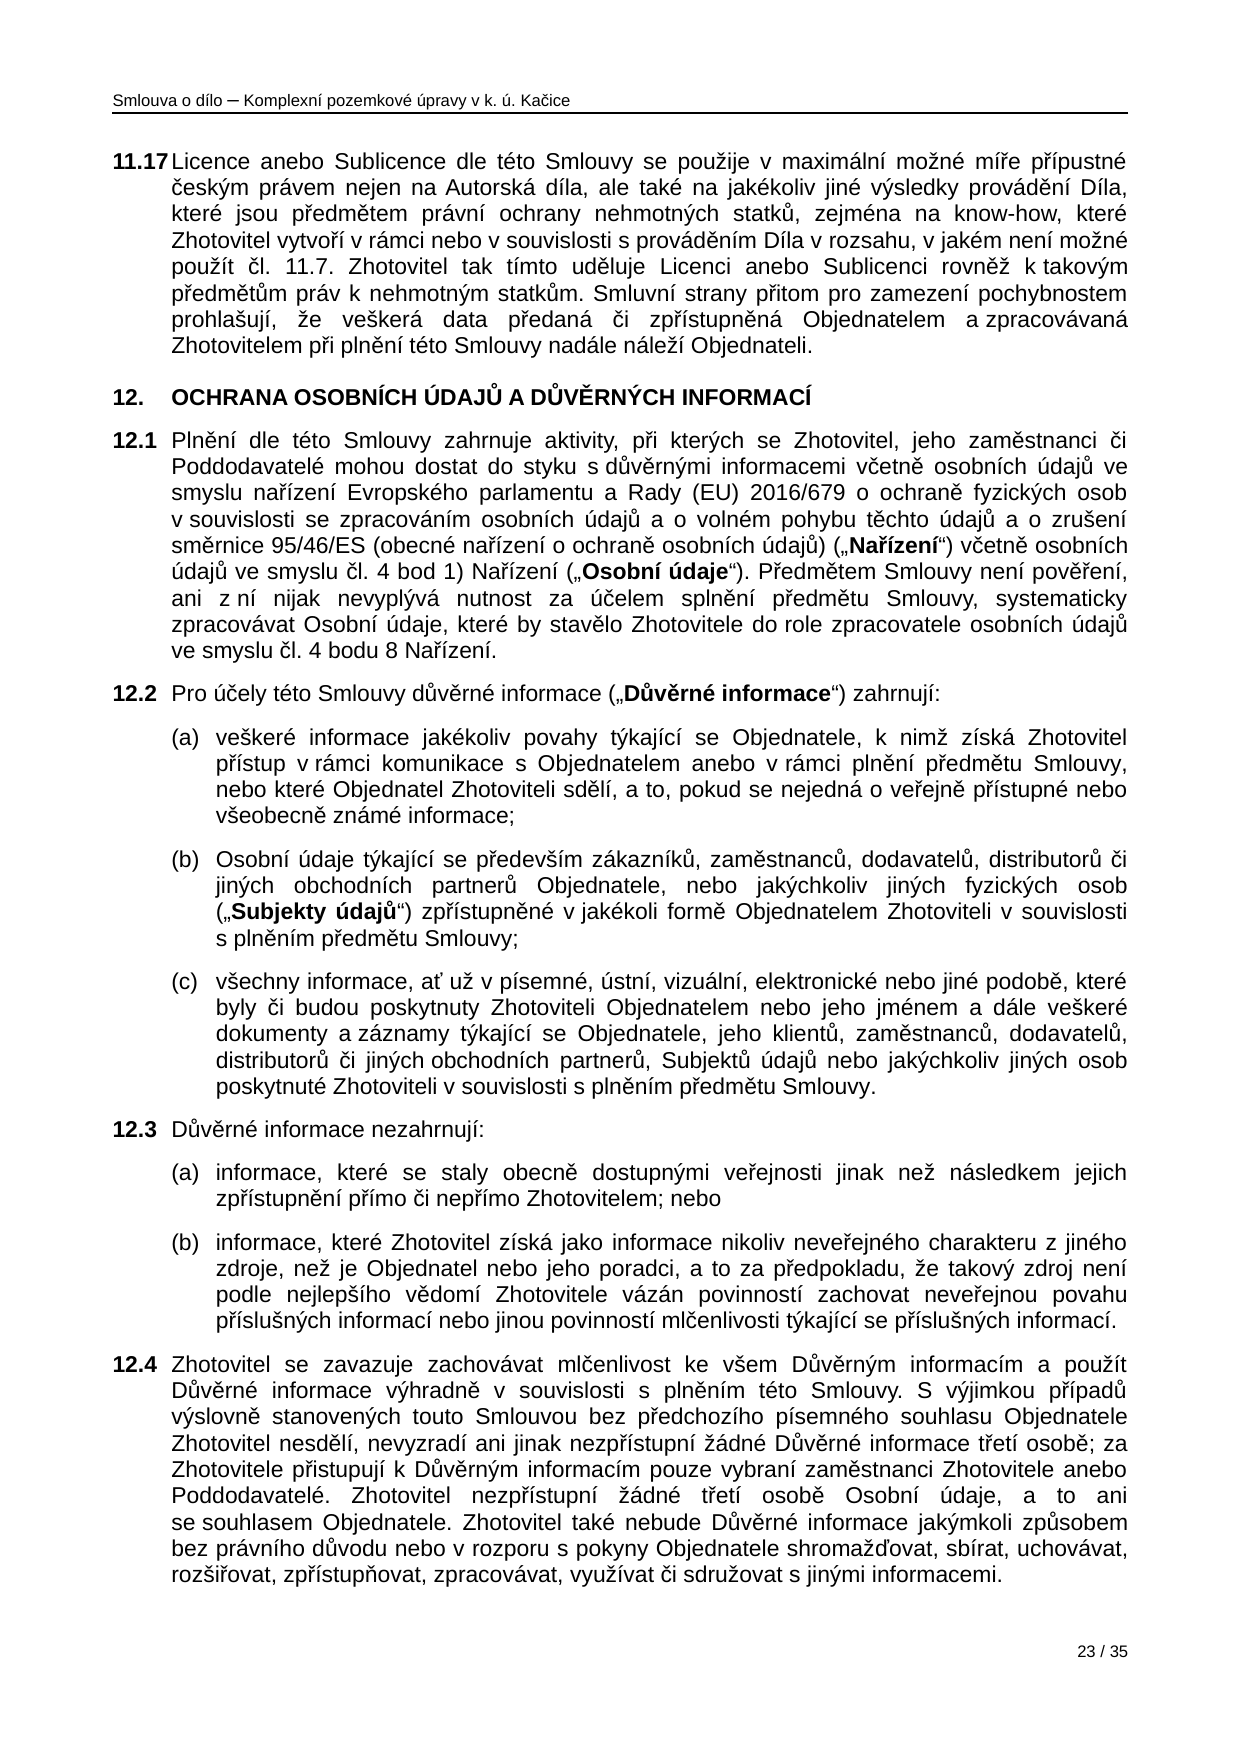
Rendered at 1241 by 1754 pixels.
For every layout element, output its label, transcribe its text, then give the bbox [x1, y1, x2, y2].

text všechny informace, ať už v písemné, ústní, vizuální, elektronické nebo jiné podobě, které byly či budou poskytnuty Zhotoviteli Objednatelem nebo jeho jménem a dále veškeré dokumenty a záznamy týkající se Objednatele, jeho klientů, zaměstnanců, dodavatelů, distributorů či jiných obchodních partnerů, Subjektů údajů nebo jakýchkoliv jiných osob poskytnuté Zhotoviteli v souvislosti s plněním předmětu Smlouvy. [171, 968, 1128, 1099]
list veškeré informace jakékoliv povahy týkající se Objednatele, k nimž získá Zhotovitel přístup v rámci komunikace s Objednatelem anebo v rámci plnění předmětu Smlouvy, nebo které Objednatel Zhotoviteli sdělí, a to, pokud se nejedná o veřejně přístupné nebo všeobecně známé informace; [171, 723, 1128, 829]
text Zhotovitel se zavazuje zachovávat mlčenlivost ke všem Důvěrným informacím a použít Důvěrné informace výhradně v souvislosti s plněním této Smlouvy. S výjimkou případů výslovně stanovených touto Smlouvou bez předchozího písemného souhlasu Objednatele Zhotovitel nesdělí, nevyzradí ani jinak nezpřístupní žádné Důvěrné informace třetí osobě; za Zhotovitele přistupují k Důvěrným informacím pouze vybraní zaměstnanci Zhotovitele anebo Poddodavatelé. Zhotovitel nezpřístupní žádné třetí osobě Osobní údaje, a to ani se souhlasem Objednatele. Zhotovitel také nebude Důvěrné informace jakýmkoli způsobem bez právního důvodu nebo v rozporu s pokyny Objednatele shromažďovat, sbírat, uchovávat, rozšiřovat, zpřístupňovat, zpracovávat, využívat či sdružovat s jinými informacemi. [112, 1351, 1128, 1588]
text Důvěrné informace nezahrnují: [112, 1116, 1128, 1142]
text Ochrana osobních údajů a Důvěrných informací [112, 383, 1128, 410]
text Osobní údaje týkající se především zákazníků, zaměstnanců, dodavatelů, distributorů či jiných obchodních partnerů Objednatele, nebo jakýchkoliv jiných fyzických osob („Subjekty údajů“) zpřístupněné v jakékoli formě Objednatelem Zhotoviteli v souvislosti s plněním předmětu Smlouvy; [171, 846, 1128, 951]
list informace, které se staly obecně dostupnými veřejnosti jinak než následkem jejich zpřístupnění přímo či nepřímo Zhotovitelem; nebo [171, 1159, 1128, 1212]
text Pro účely této Smlouvy důvěrné informace („Důvěrné informace“) zahrnují: [112, 680, 1128, 707]
list informace, které Zhotovitel získá jako informace nikoliv neveřejného charakteru z jiného zdroje, než je Objednatel nebo jeho poradci, a to za předpokladu, že takový zdroj není podle nejlepšího vědomí Zhotovitele vázán povinností zachovat neveřejnou povahu příslušných informací nebo jinou povinností mlčenlivosti týkající se příslušných informací. [171, 1228, 1128, 1334]
text Licence anebo Sublicence dle této Smlouvy se použije v maximální možné míře přípustné českým právem nejen na Autorská díla, ale také na jakékoliv jiné výsledky provádění Díla, které jsou předmětem právní ochrany nehmotných statků, zejména na know-how, které Zhotovitel vytvoří v rámci nebo v souvislosti s prováděním Díla v rozsahu, v jakém není možné použít čl. 11.7. Zhotovitel tak tímto uděluje Licenci anebo Sublicenci rovněž k takovým předmětům práv k nehmotným statkům. Smluvní strany přitom pro zamezení pochybnostem prohlašují, že veškerá data předaná či zpřístupněná Objednatelem a zpracovávaná Zhotovitelem při plnění této Smlouvy nadále náleží Objednateli. [112, 148, 1128, 358]
text Plnění dle této Smlouvy zahrnuje aktivity, při kterých se Zhotovitel, jeho zaměstnanci či Poddodavatelé mohou dostat do styku s důvěrnými informacemi včetně osobních údajů ve smyslu nařízení Evropského parlamentu a Rady (EU) 2016/679 o ochraně fyzických osob v souvislosti se zpracováním osobních údajů a o volném pohybu těchto údajů a o zrušení směrnice 95/46/ES (obecné nařízení o ochraně osobních údajů) („Nařízení“) včetně osobních údajů ve smyslu čl. 4 bod 1) Nařízení („Osobní údaje“). Předmětem Smlouvy není pověření, ani z ní nijak nevyplývá nutnost za účelem splnění předmětu Smlouvy, systematicky zpracovávat Osobní údaje, které by stavělo Zhotovitele do role zpracovatele osobních údajů ve smyslu čl. 4 bodu 8 Nařízení. [112, 427, 1128, 664]
